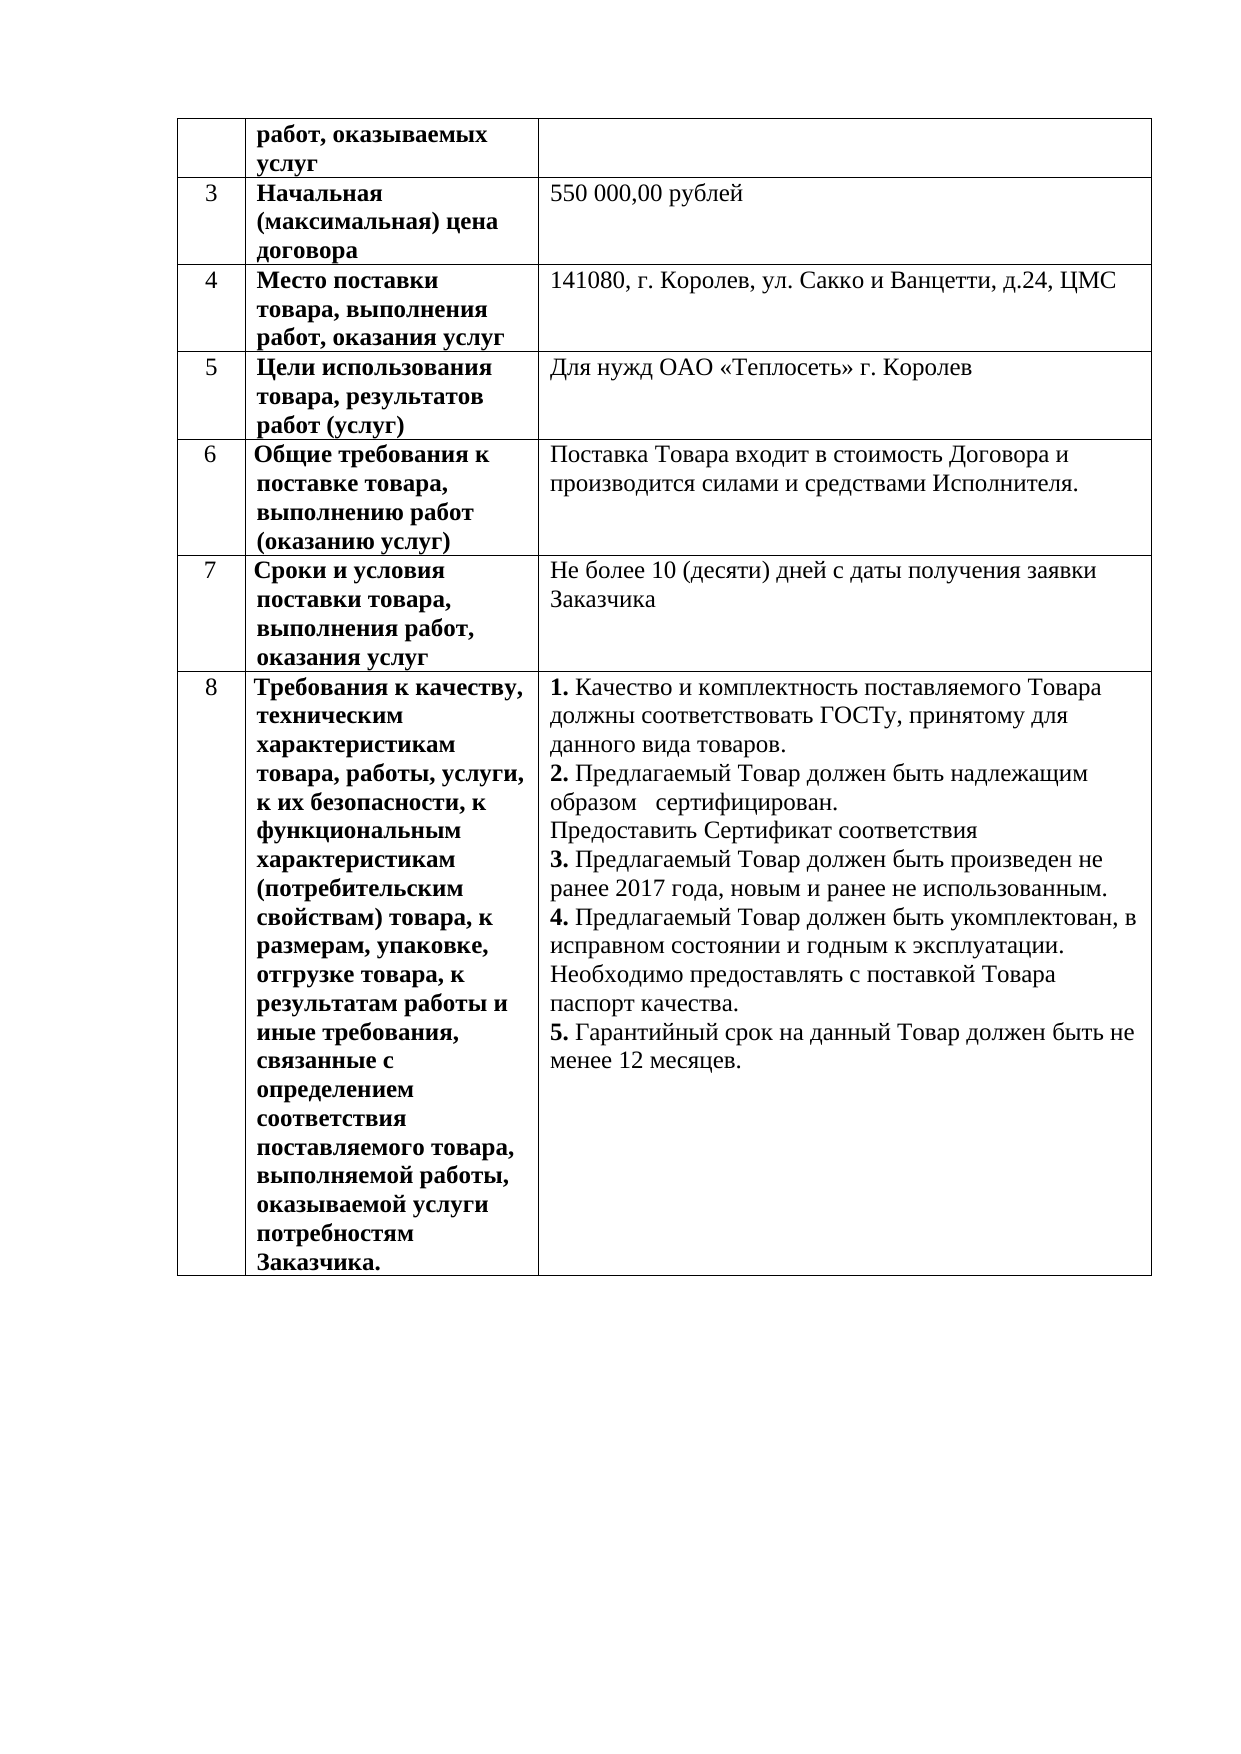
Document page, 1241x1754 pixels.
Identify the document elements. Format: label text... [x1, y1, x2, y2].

table_cell Место поставки товара, выполнения работ, оказания услуг [246, 265, 538, 351]
table_cell Начальная (максимальная) цена договора [246, 178, 538, 264]
table_cell 1. Качество и комплектность поставляемого Товара должны соответствовать ГОСТу, принятому для данного вида товаров. 2. Предлагаемый Товар должен быть надлежащим образом сертифицирован. Предоставить Сертификат соответствия 3. Предлагаемый Товар должен быть произведен не ранее 2017 года, новым и ранее не использованным. 4. Предлагаемый Товар должен быть укомплектован, в исправном состоянии и годным к эксплуатации. Необходимо предоставлять с поставкой Товара паспорт качества. 5. Гарантийный срок на данный Товар должен быть не менее 12 месяцев. [539, 672, 1151, 1275]
table_cell Сроки и условия поставки товара, выполнения работ, оказания услуг [246, 556, 538, 671]
table_cell Общие требования к поставке товара, выполнению работ (оказанию услуг) [246, 440, 538, 554]
table_cell Требования к качеству, техническим характеристикам товара, работы, услуги, к их безопасности, к функциональным характеристикам (потребительским свойствам) товара, к размерам, упаковке, отгрузке товара, к результатам работы и иные требования, связанные с определением соответствия поставляемого товара, выполняемой работы, оказываемой услуги потребностям Заказчика. [246, 672, 538, 1275]
table_cell 3 [178, 178, 245, 264]
table_cell Цели использования товара, результатов работ (услуг) [246, 352, 538, 438]
table_cell 5 [178, 352, 245, 438]
table_cell 2 [178, 119, 245, 177]
table_cell 141080, г. Королев, ул. Сакко и Ванцетти, д.24, ЦМС [539, 265, 1151, 351]
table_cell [539, 119, 1151, 177]
table_cell 8 [178, 672, 245, 1275]
table_cell 7 [178, 556, 245, 671]
table_cell 6 [178, 440, 245, 554]
table_cell 550 000,00 рублей [539, 178, 1151, 264]
table_cell Для нужд ОАО «Теплосеть» г. Королев [539, 352, 1151, 438]
table_cell 4 [178, 265, 245, 351]
table_cell Не более 10 (десяти) дней с даты получения заявки Заказчика [539, 556, 1151, 671]
table_cell Поставка Товара входит в стоимость Договора и производится силами и средствами Исполнителя. [539, 440, 1151, 554]
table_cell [246, 119, 538, 177]
